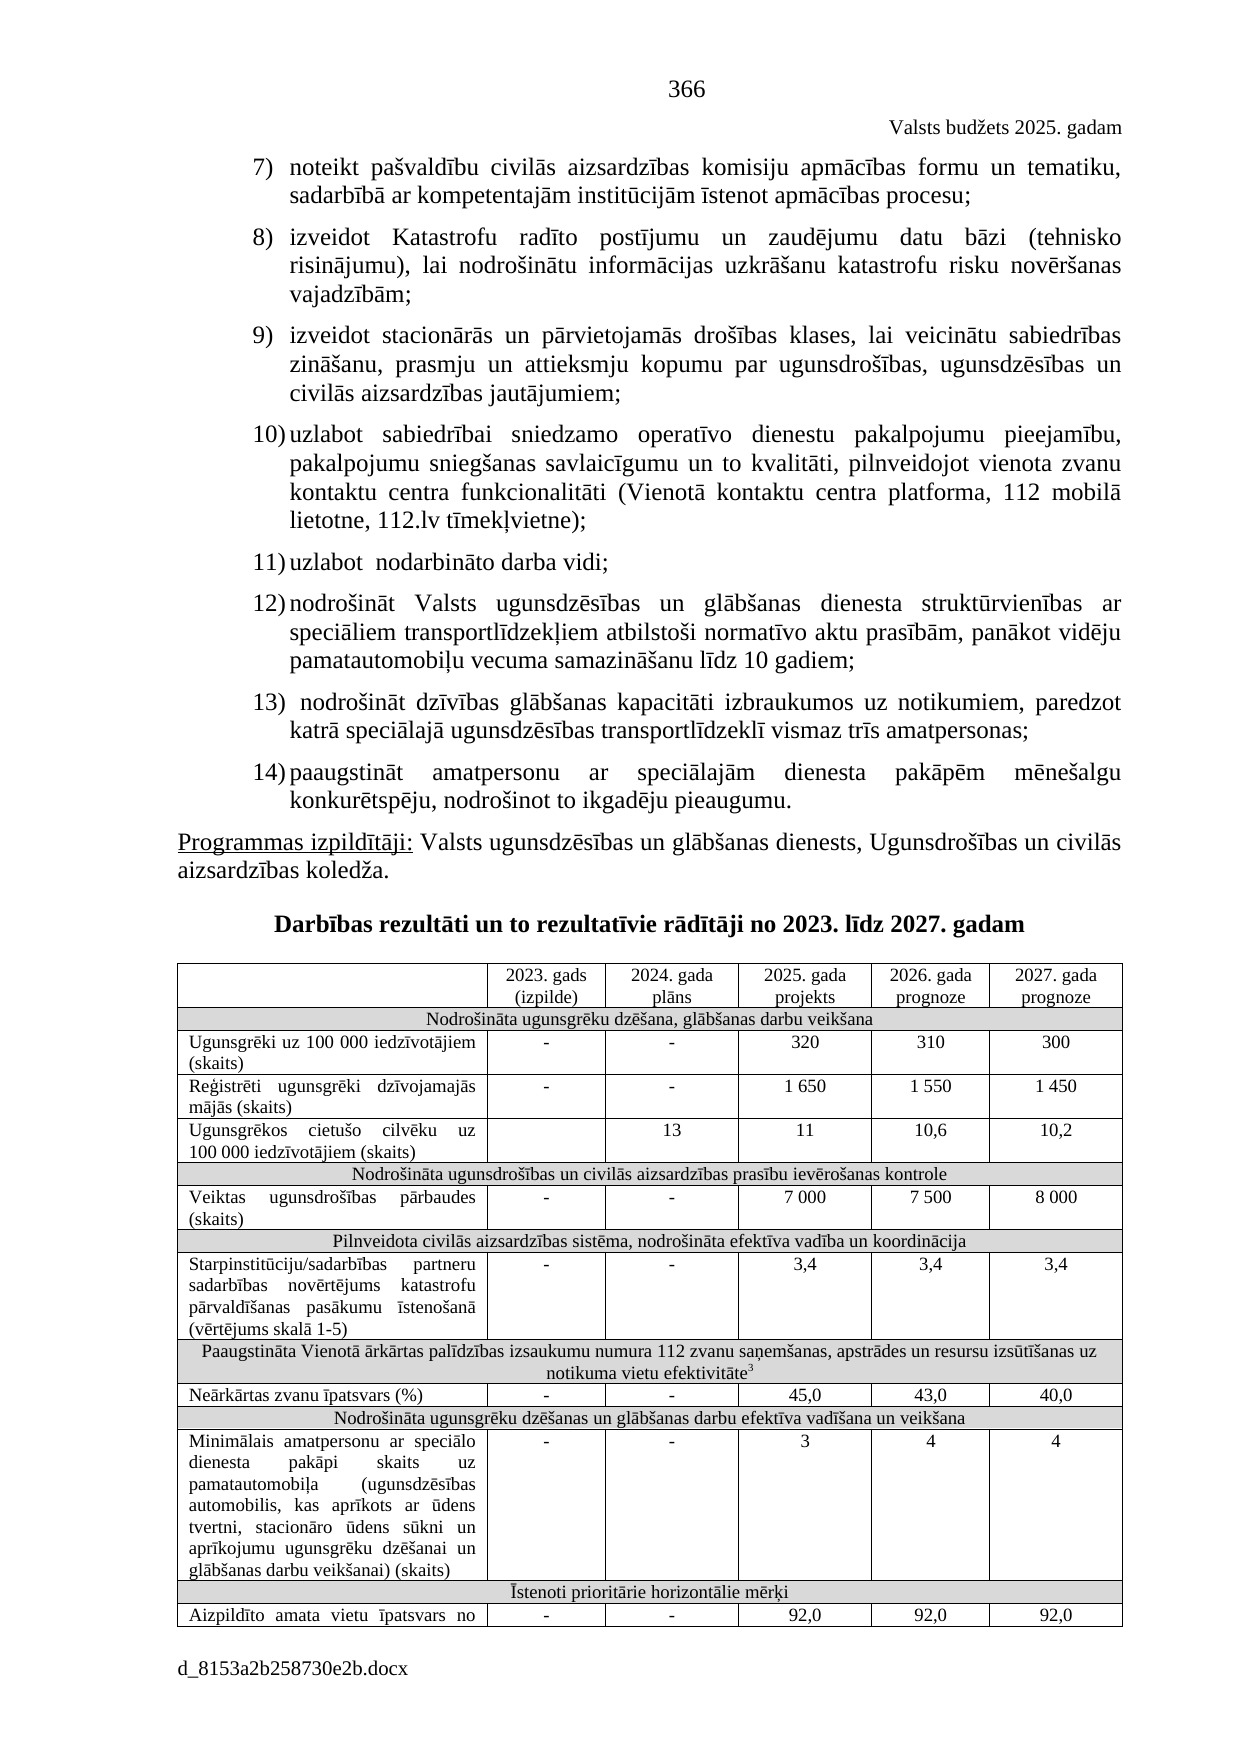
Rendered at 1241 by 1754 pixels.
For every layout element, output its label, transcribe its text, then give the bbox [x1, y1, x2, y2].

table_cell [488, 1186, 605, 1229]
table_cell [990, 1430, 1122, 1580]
text Darbības rezultāti un to rezultatīvie rādītāji no 2023. līdz 2027. gadam [177, 909, 1122, 938]
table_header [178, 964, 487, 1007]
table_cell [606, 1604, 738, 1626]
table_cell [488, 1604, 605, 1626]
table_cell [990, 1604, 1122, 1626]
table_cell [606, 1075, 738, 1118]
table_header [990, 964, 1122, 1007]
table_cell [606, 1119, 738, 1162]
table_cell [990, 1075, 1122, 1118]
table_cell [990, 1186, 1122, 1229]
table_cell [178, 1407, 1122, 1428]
list paaugstināt amatpersonu ar speciālajām dienesta pakāpēm mēnešalgu konkurētspēju, nodrošinot to ikgadēju pieaugumu. [252, 757, 1122, 814]
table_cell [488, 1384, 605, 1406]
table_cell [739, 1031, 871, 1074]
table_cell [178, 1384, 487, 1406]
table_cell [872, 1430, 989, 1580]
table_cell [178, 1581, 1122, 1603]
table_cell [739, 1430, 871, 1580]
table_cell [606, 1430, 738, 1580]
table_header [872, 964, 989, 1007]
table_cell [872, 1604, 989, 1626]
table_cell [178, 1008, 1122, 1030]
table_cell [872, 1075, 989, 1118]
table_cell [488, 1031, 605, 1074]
list uzlabot nodarbināto darba vidi; [252, 547, 1122, 575]
list nodrošināt dzīvības glābšanas kapacitāti izbraukumos uz notikumiem, paredzot katrā speciālajā ugunsdzēsības transportlīdzeklī vismaz trīs amatpersonas; [252, 687, 1122, 744]
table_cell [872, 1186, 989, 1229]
text Programmas izpildītāji: Valsts ugunsdzēsības un glābšanas dienests, Ugunsdrošības un civilās aizsardzības koledža. [177, 827, 1122, 884]
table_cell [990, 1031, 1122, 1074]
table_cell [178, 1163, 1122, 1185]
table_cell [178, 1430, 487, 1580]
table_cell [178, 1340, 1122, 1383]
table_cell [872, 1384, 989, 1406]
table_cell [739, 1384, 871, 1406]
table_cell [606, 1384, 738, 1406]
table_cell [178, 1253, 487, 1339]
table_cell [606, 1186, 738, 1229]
list nodrošināt Valsts ugunsdzēsības un glābšanas dienesta struktūrvienības ar speciāliem transportlīdzekļiem atbilstoši normatīvo aktu prasībām, panākot vidēju pamatautomobiļu vecuma samazināšanu līdz 10 gadiem; [252, 588, 1122, 674]
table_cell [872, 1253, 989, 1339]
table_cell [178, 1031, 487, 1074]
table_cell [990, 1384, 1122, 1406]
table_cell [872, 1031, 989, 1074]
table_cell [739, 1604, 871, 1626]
list izveidot Katastrofu radīto postījumu un zaudējumu datu bāzi (tehnisko risinājumu), lai nodrošinātu informācijas uzkrāšanu katastrofu risku novēršanas vajadzībām; [252, 222, 1122, 308]
list izveidot stacionārās un pārvietojamās drošības klases, lai veicinātu sabiedrības zināšanu, prasmju un attieksmju kopumu par ugunsdrošības, ugunsdzēsības un civilās aizsardzības jautājumiem; [252, 320, 1122, 407]
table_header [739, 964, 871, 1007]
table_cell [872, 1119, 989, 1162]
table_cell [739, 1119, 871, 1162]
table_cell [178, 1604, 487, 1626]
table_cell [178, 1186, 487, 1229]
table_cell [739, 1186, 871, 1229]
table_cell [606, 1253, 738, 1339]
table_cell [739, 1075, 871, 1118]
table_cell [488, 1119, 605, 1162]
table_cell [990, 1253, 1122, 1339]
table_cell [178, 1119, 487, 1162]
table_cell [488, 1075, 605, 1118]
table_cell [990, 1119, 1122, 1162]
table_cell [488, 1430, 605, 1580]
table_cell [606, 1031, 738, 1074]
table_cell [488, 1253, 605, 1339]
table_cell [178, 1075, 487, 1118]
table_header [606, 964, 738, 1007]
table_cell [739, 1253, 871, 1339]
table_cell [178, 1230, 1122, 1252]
list noteikt pašvaldību civilās aizsardzības komisiju apmācības formu un tematiku, sadarbībā ar kompetentajām institūcijām īstenot apmācības procesu; [252, 152, 1122, 209]
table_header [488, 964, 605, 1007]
list uzlabot sabiedrībai sniedzamo operatīvo dienestu pakalpojumu pieejamību, pakalpojumu sniegšanas savlaicīgumu un to kvalitāti, pilnveidojot vienota zvanu kontaktu centra funkcionalitāti (Vienotā kontaktu centra platforma, 112 mobilā lietotne, 112.lv tīmekļvietne); [252, 419, 1122, 534]
